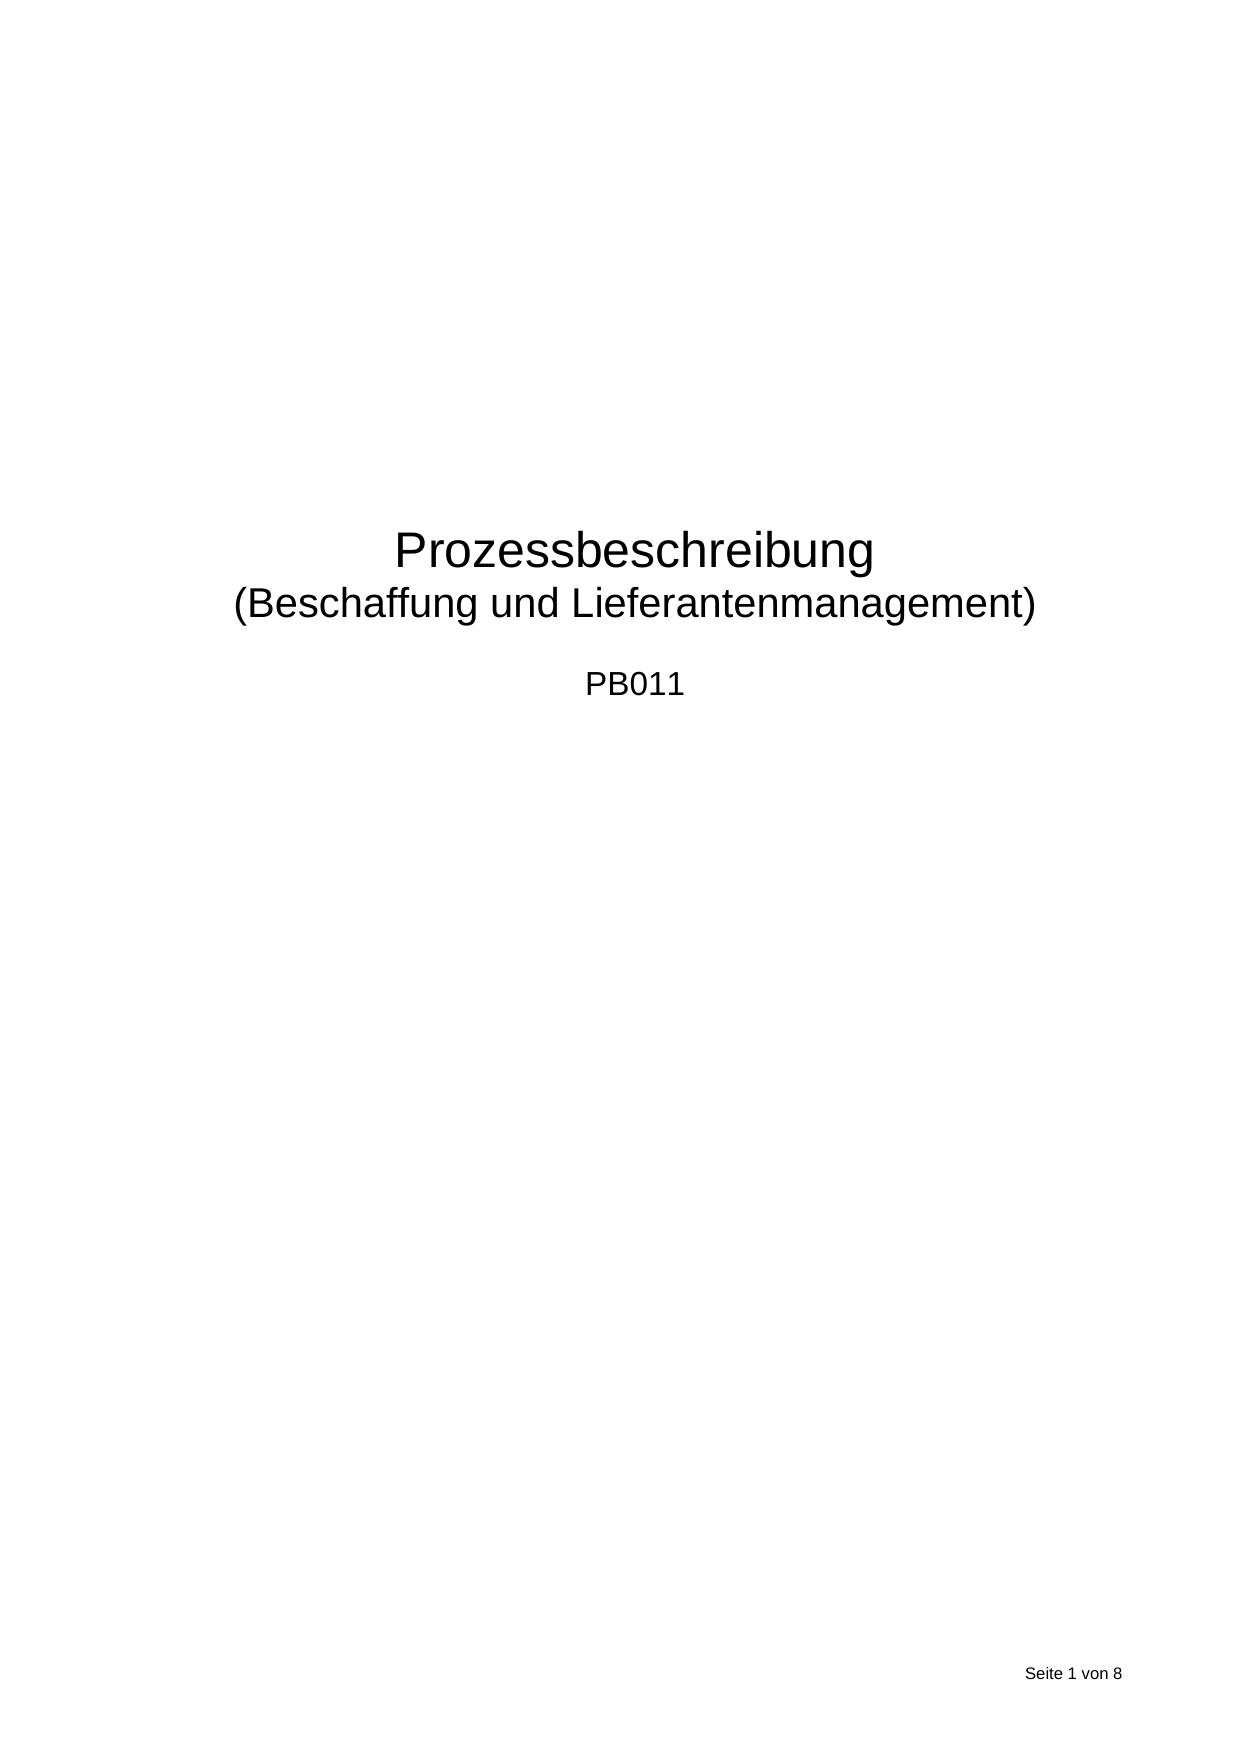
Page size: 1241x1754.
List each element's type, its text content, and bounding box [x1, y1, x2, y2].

text PB011 [148, 664, 1122, 703]
text (Beschaffung und Lieferantenmanagement) [148, 578, 1122, 626]
text Prozessbeschreibung [148, 521, 1122, 578]
